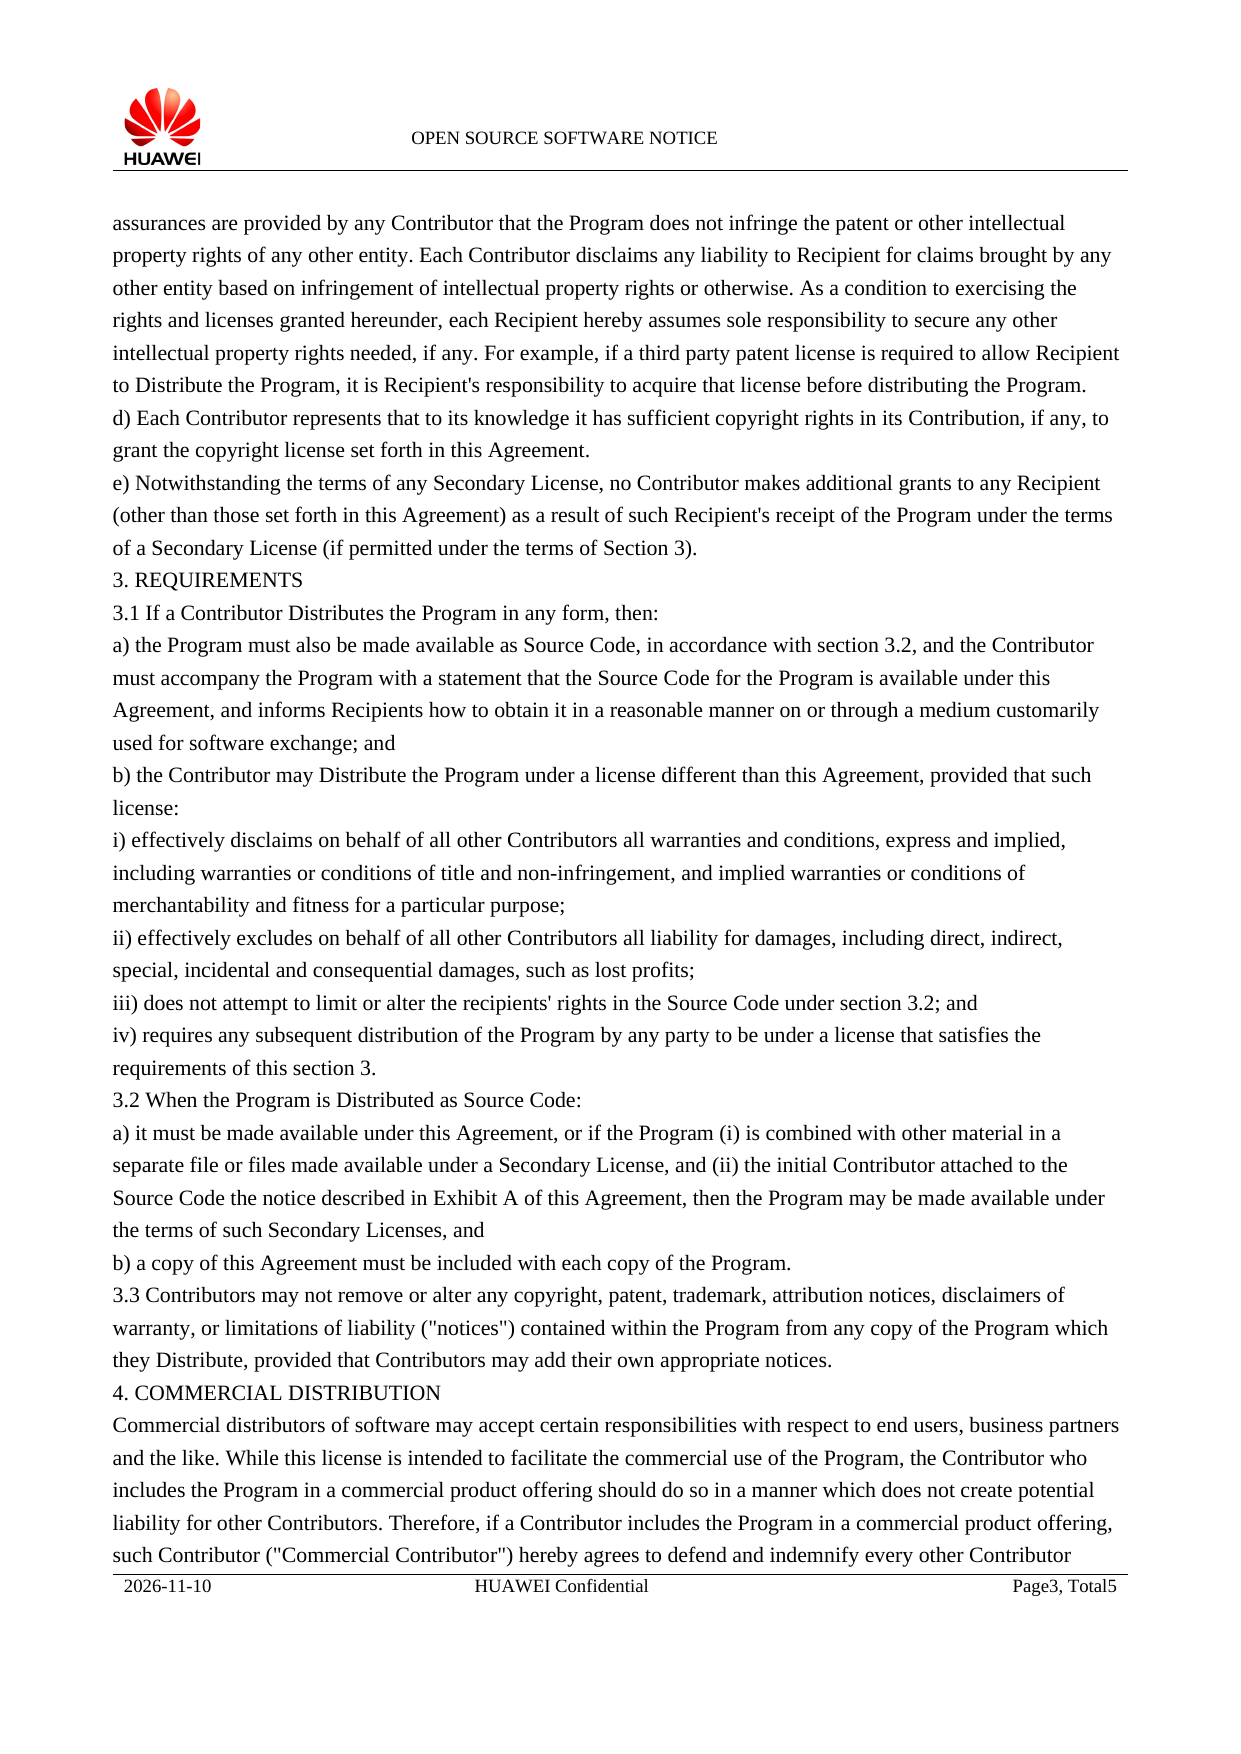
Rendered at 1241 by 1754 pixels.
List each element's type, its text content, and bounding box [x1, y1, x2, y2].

picture [124, 88, 201, 165]
